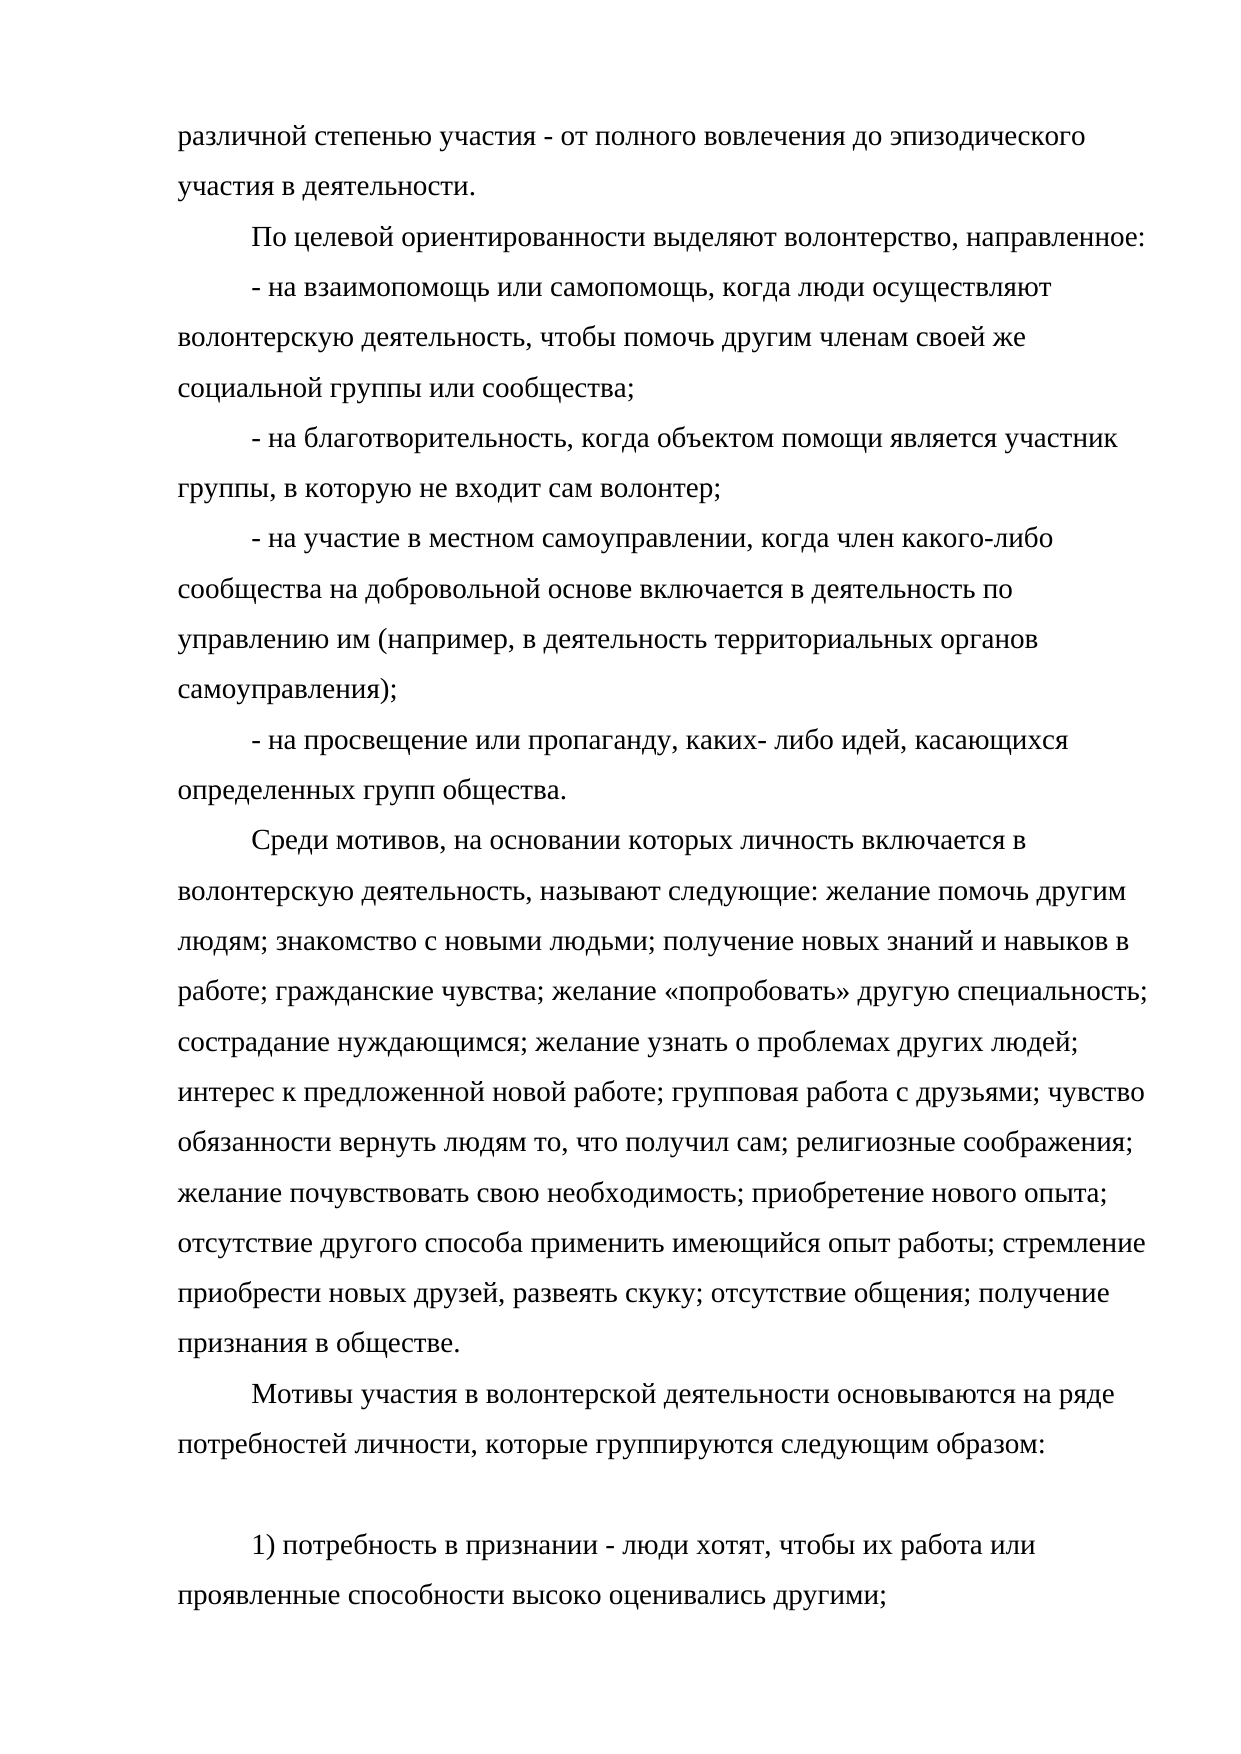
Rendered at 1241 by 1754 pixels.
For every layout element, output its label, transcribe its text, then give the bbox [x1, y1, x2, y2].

text Среди мотивов, на основании которых личность включается в волонтерскую деятельность, называют следующие: желание помочь другим людям; знакомство с новыми людьми; получение новых знаний и навыков в работе; гражданские чувства; желание «попробовать» другую специальность; сострадание нуждающимся; желание узнать о проблемах других людей; интерес к предложенной новой работе; групповая работа с друзьями; чувство обязанности вернуть людям то, что получил сам; религиозные соображения; желание почувствовать свою необходимость; приобретение нового опыта; отсутствие другого способа применить имеющийся опыт работы; стремление приобрести новых друзей, развеять скуку; отсутствие общения; получение признания в обществе. [177, 822, 1152, 1359]
text По целевой ориентированности выделяют волонтерство, направленное: [177, 219, 1152, 252]
text - на просвещение или пропаганду, каких- либо идей, касающихся определенных групп общества. [177, 722, 1152, 806]
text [177, 118, 1152, 202]
text Мотивы участия в волонтерской деятельности основываются на ряде потребностей личности, которые группируются следующим образом: [177, 1376, 1152, 1460]
text 1) потребность в признании - люди хотят, чтобы их работа или проявленные способности высоко оценивались другими; [177, 1527, 1152, 1611]
text - на участие в местном самоуправлении, когда член какого-либо сообщества на добровольной основе включается в деятельность по управлению им (например, в деятельность территориальных органов самоуправления); [177, 521, 1152, 705]
text - на взаимопомощь или самопомощь, когда люди осуществляют волонтерскую деятельность, чтобы помочь другим членам своей же социальной группы или сообщества; [177, 269, 1152, 403]
text - на благотворительность, когда объектом помощи является участник группы, в которую не входит сам волонтер; [177, 420, 1152, 504]
